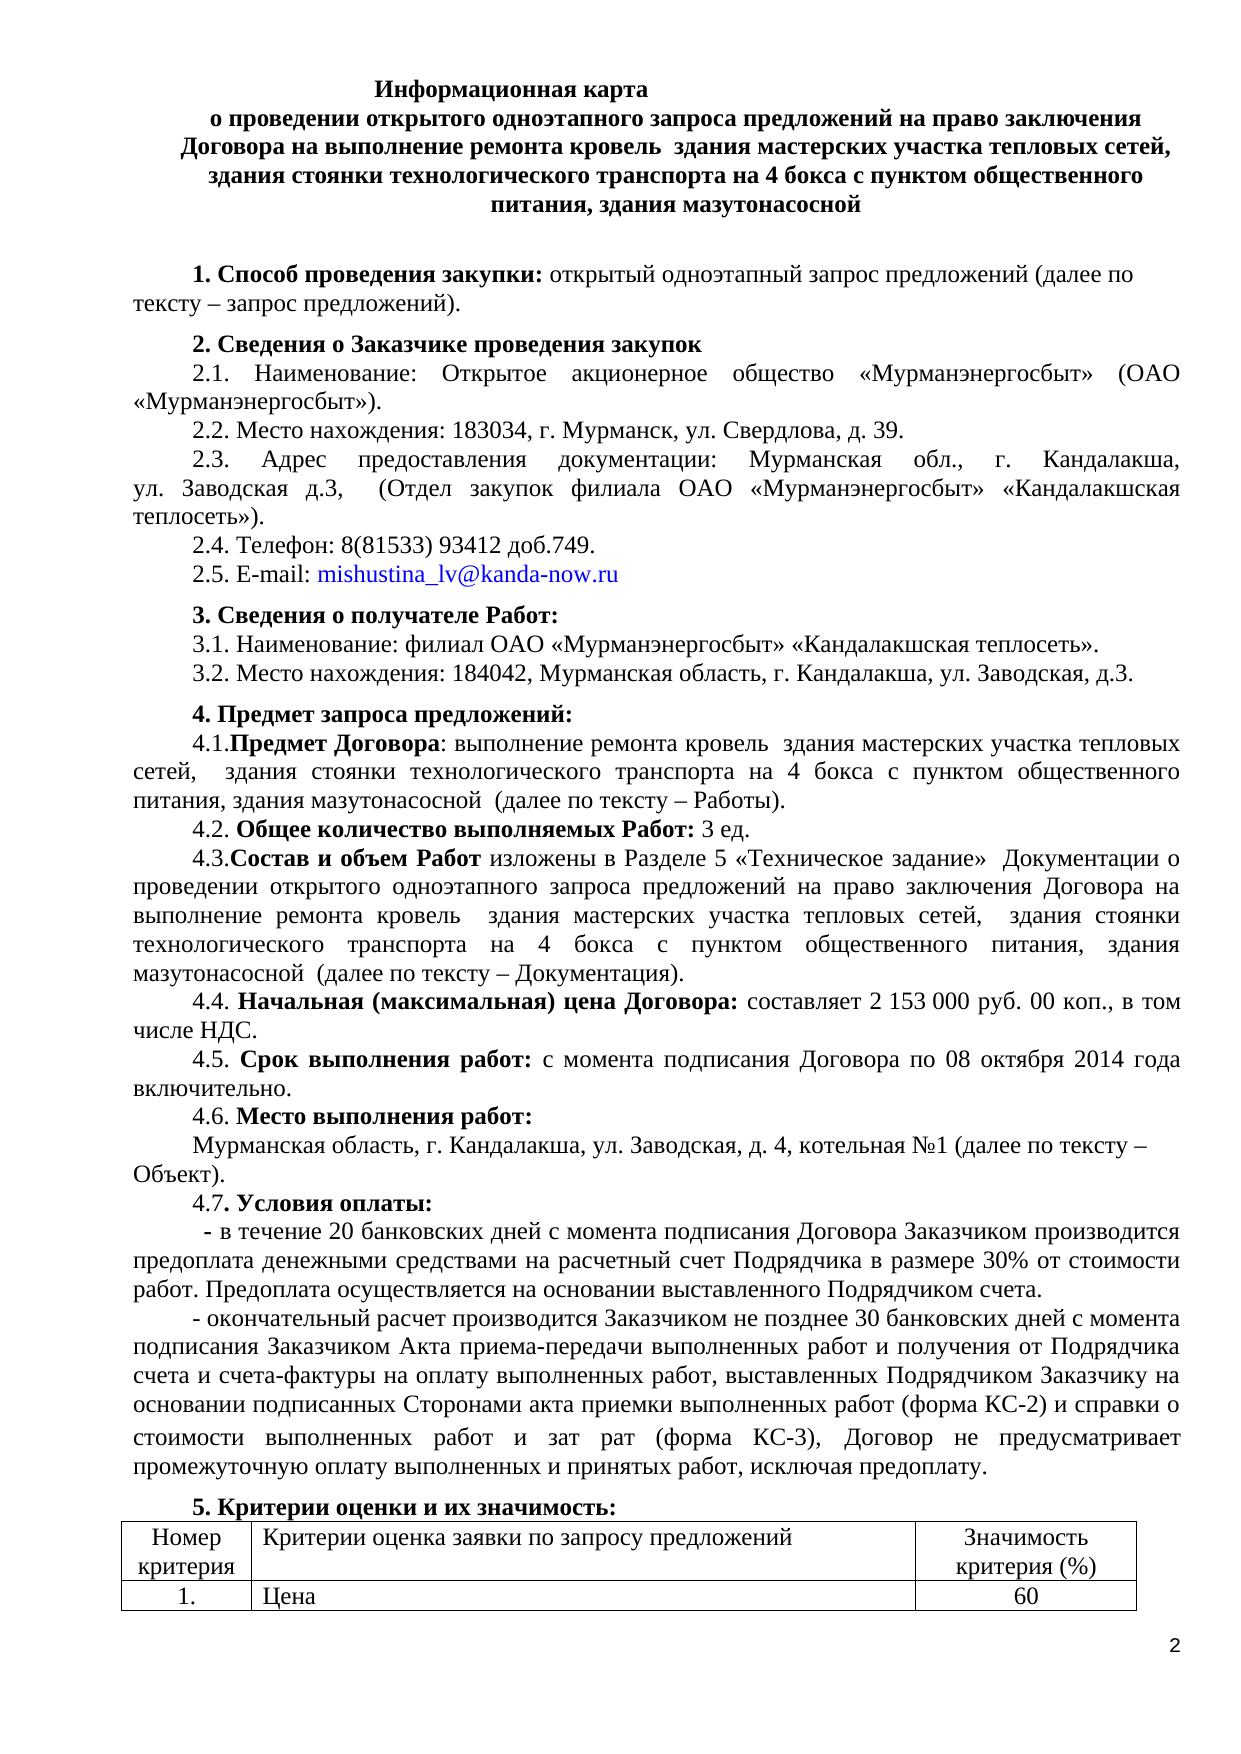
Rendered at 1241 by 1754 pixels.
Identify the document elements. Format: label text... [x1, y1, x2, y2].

text 5. Критерии оценки и их значимость: [133, 1492, 1181, 1521]
text 4.7. Условия оплаты: [133, 1188, 1181, 1216]
table_header Значимость критерия (%) [916, 1522, 1136, 1580]
text 4.6. Место выполнения работ: [133, 1101, 1181, 1130]
text 3.1. Наименование: филиал ОАО «Мурманэнергосбыт» «Кандалакшская теплосеть». [133, 629, 1181, 658]
text 4.1.Предмет Договора: выполнение ремонта кровель здания мастерских участка тепловых сетей, здания стоянки технологического транспорта на 4 бокса с пунктом общественного питания, здания мазутонасосной (далее по тексту – Работы). [133, 728, 1181, 814]
text 2.2. Место нахождения: 183034, г. Мурманск, ул. Свердлова, д. 39. [133, 415, 1181, 444]
text 4.5. Срок выполнения работ: с момента подписания Договора по 08 октября 2014 года включительно. [133, 1044, 1181, 1101]
text 4.2. Общее количество выполняемых Работ: 3 ед. [133, 814, 1181, 843]
table_cell Цена [252, 1581, 915, 1609]
text 4. Предмет запроса предложений: [133, 699, 1181, 728]
table_header Критерии оценка заявки по запросу предложений [252, 1522, 915, 1580]
text 3.2. Место нахождения: 184042, Мурманская область, г. Кандалакша, ул. Заводская, д.3. [133, 658, 1181, 686]
table_cell 1. [122, 1581, 251, 1609]
text - в течение 20 банковских дней с момента подписания Договора Заказчиком производится предоплата денежными средствами на расчетный счет Подрядчика в размере 30% от стоимости работ. Предоплата осуществляется на основании выставленного Подрядчиком счета. [133, 1216, 1181, 1303]
list Информационная карта [170, 74, 852, 103]
list о проведении открытого одноэтапного запроса предложений на право заключения Договора на выполнение ремонта кровель здания мастерских участка тепловых сетей, здания стоянки технологического транспорта на 4 бокса с пунктом общественного питания, здания мазутонасосной [170, 103, 1181, 218]
text 2.4. Телефон: 8(81533) 93412 доб.749. [133, 530, 1181, 559]
text 2.3. Адрес предоставления документации: Мурманская обл., г. Кандалакша, ул. Заводская д.3, (Отдел закупок филиала ОАО «Мурманэнергосбыт» «Кандалакшская теплосеть»). [133, 444, 1181, 530]
text 2.5. Е-mail: mishustina_lv@kanda-now.ru [133, 559, 1181, 588]
text Мурманская область, г. Кандалакша, ул. Заводская, д. 4, котельная №1 (далее по тексту – Объект). [133, 1130, 1181, 1188]
text 2. Сведения о Заказчике проведения закупок [133, 329, 1181, 358]
text 1. Способ проведения закупки: открытый одноэтапный запрос предложений (далее по тексту – запрос предложений). [133, 259, 1181, 316]
text 3. Сведения о получателе Работ: [133, 600, 1181, 629]
text 4.4. Начальная (максимальная) цена Договора: составляет 2 153 000 руб. 00 коп., в том числе НДС. [133, 986, 1181, 1044]
table_cell 60 [916, 1581, 1136, 1609]
table_header Номер критерия [122, 1522, 251, 1580]
text 4.3.Состав и объем Работ изложены в Разделе 5 «Техническое задание» Документации о проведении открытого одноэтапного запроса предложений на право заключения Договора на выполнение ремонта кровель здания мастерских участка тепловых сетей, здания стоянки технологического транспорта на 4 бокса с пунктом общественного питания, здания мазутонасосной (далее по тексту – Документация). [133, 843, 1181, 986]
text 2.1. Наименование: Открытое акционерное общество «Мурманэнергосбыт» (ОАО «Мурманэнергосбыт»). [133, 358, 1181, 415]
text - окончательный расчет производится Заказчиком не позднее 30 банковских дней с момента подписания Заказчиком Акта приема-передачи выполненных работ и получения от Подрядчика счета и счета-фактуры на оплату выполненных работ, выставленных Подрядчиком Заказчику на основании подписанных Сторонами акта приемки выполненных работ (форма КС-2) и справки о стоимости выполненных работ и зат рат (форма КС-3), Договор не предусматривает промежуточную оплату выполненных и принятых работ, исключая предоплату. [133, 1303, 1181, 1480]
